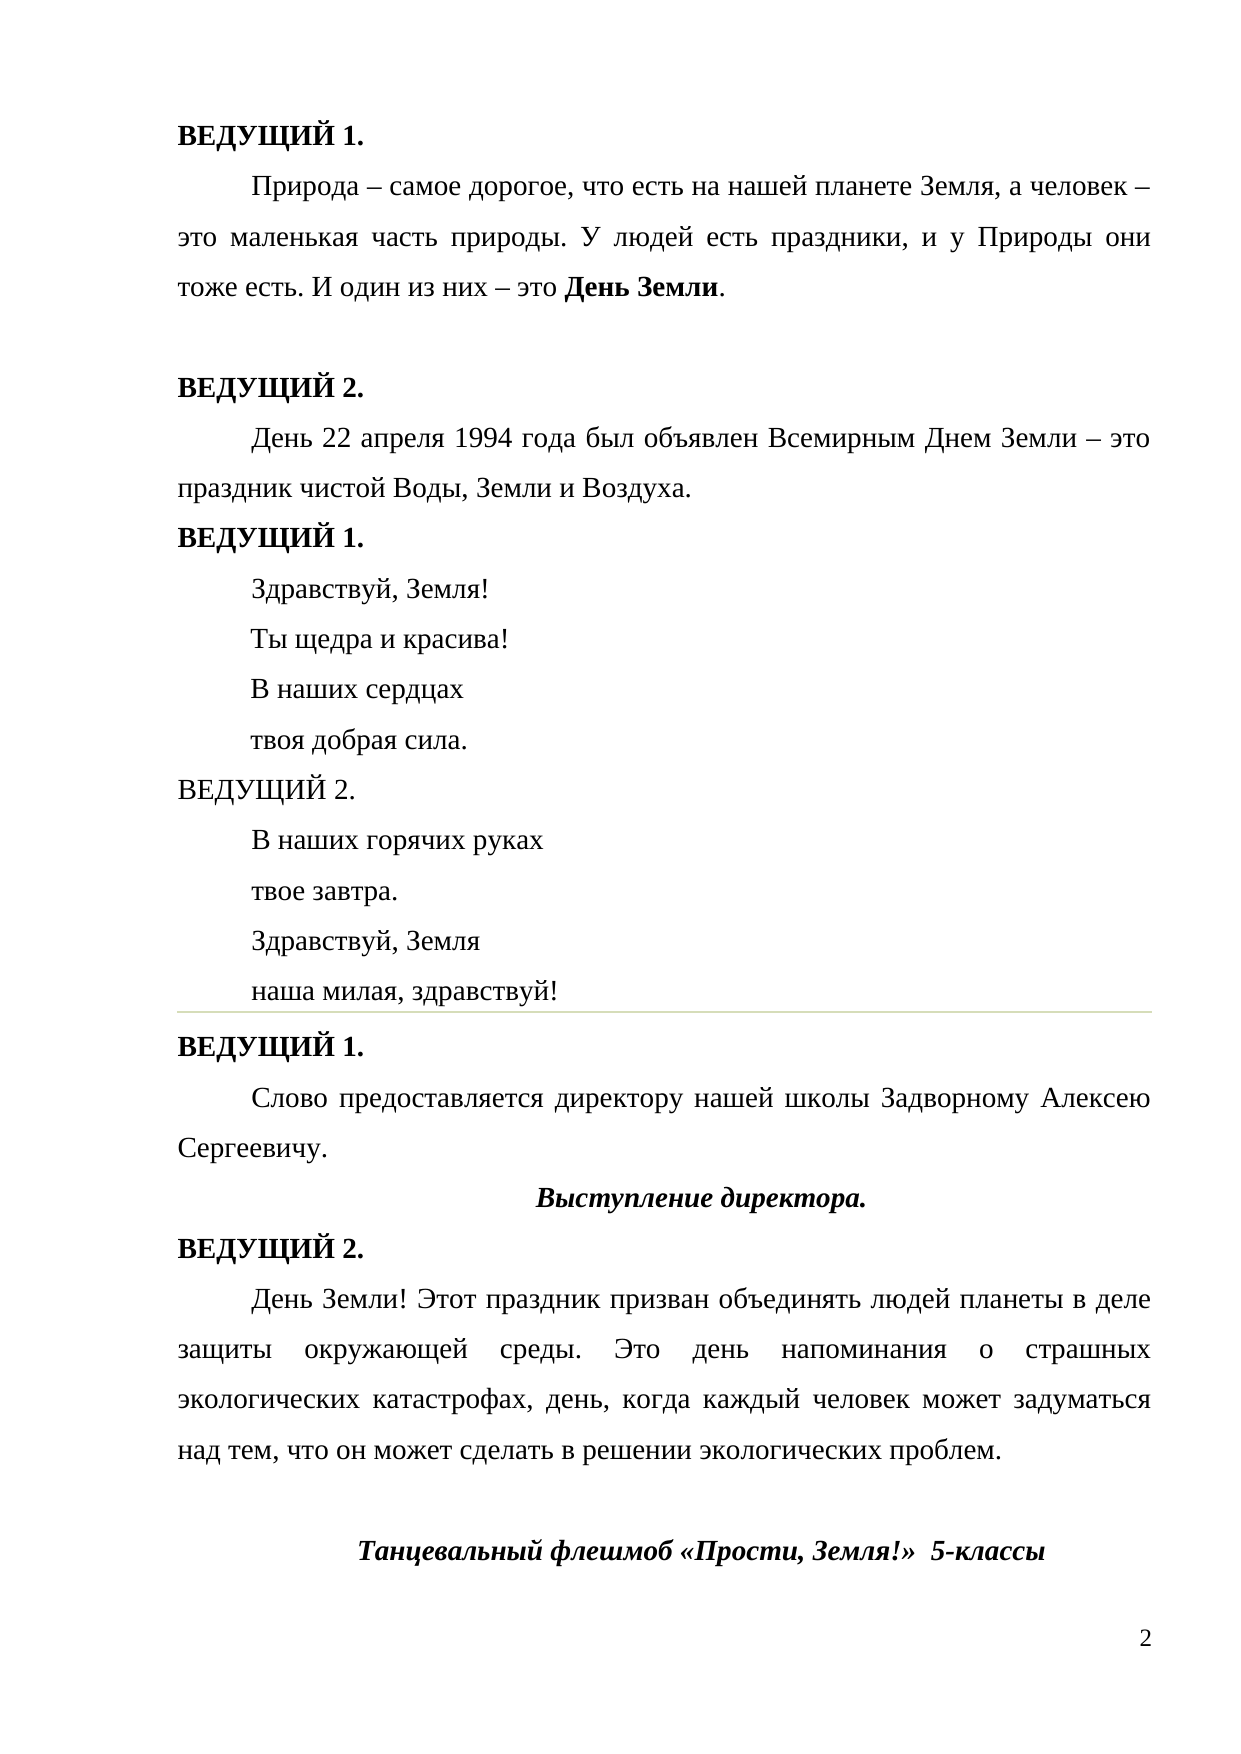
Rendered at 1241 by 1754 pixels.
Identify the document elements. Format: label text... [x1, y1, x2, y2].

text Танцевальный флешмоб «Прости, Земля!» 5-классы [177, 1533, 1152, 1566]
text наша милая, здравствуй! [177, 973, 1152, 1011]
text Здравствуй, Земля! Ты щедра и красива! В наших сердцах твоя добрая сила. [177, 571, 1152, 755]
text Природа – самое дорогое, что есть на нашей планете Земля, а человек – это маленькая часть природы. У людей есть праздники, и у Природы они тоже есть. И один из них – это День Земли. [177, 168, 1152, 303]
text Слово предоставляется директору нашей школы Задворному Алексею Сергеевичу. [177, 1080, 1152, 1164]
text ВЕДУЩИЙ 1. [177, 1029, 1152, 1063]
text ВЕДУЩИЙ 1. [177, 118, 1152, 152]
text День 22 апреля 1994 года был объявлен Всемирным Днем Земли – это праздник чистой Воды, Земли и Воздуха. [177, 420, 1152, 504]
text ВЕДУЩИЙ 2. [177, 370, 1152, 403]
text Выступление директора. [177, 1180, 1152, 1214]
text В наших горячих руках [177, 822, 1152, 856]
text День Земли! Этот праздник призван объединять людей планеты в деле защиты окружающей среды. Это день напоминания о страшных экологических катастрофах, день, когда каждый человек может задуматься над тем, что он может сделать в решении экологических проблем. [177, 1281, 1152, 1466]
text ВЕДУЩИЙ 2. [177, 772, 1152, 806]
text твое завтра. [177, 873, 1152, 906]
text Здравствуй, Земля [177, 923, 1152, 957]
text ВЕДУЩИЙ 2. [177, 1231, 1152, 1264]
text ВЕДУЩИЙ 1. [177, 521, 1152, 554]
